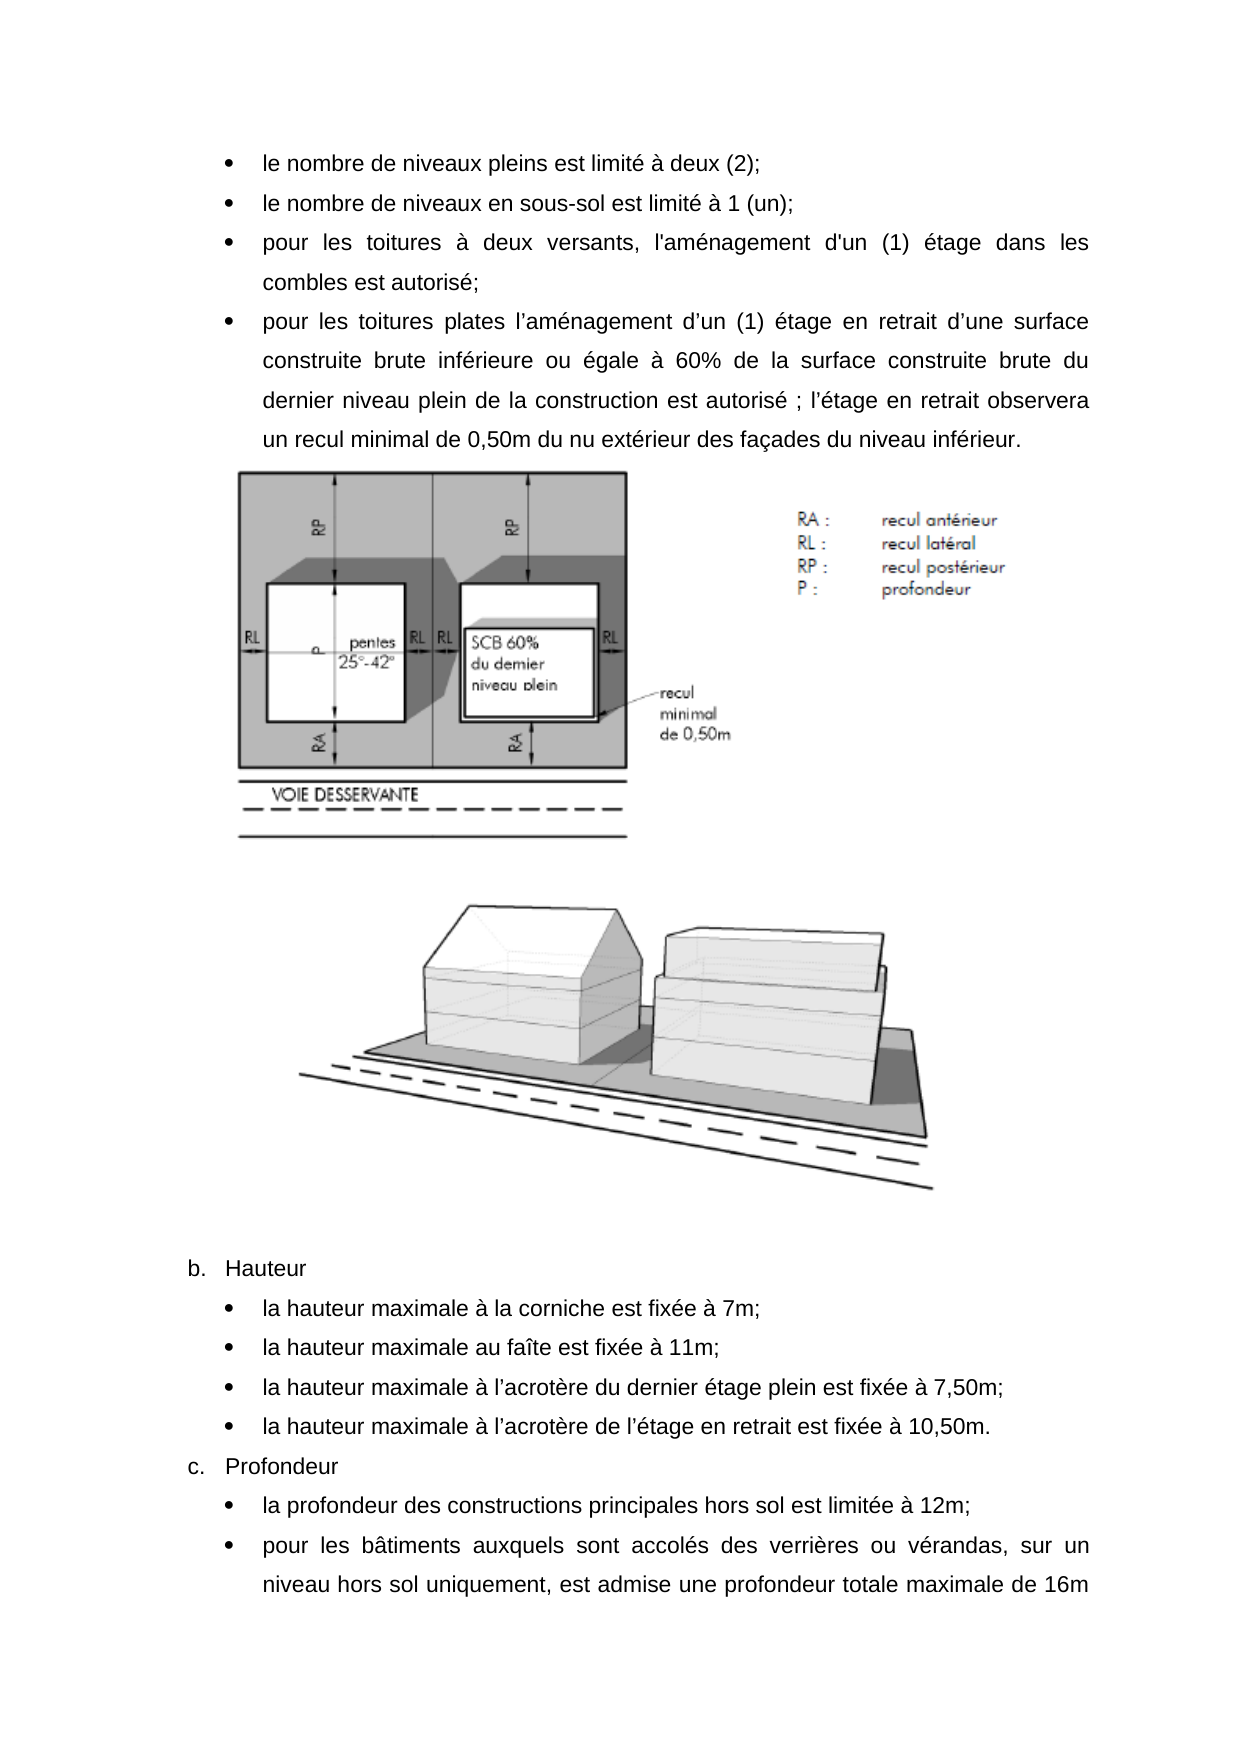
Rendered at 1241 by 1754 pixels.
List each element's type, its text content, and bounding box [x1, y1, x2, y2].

list pour les toitures à deux versants, l'aménagement d'un (1) étage dans les combles est autorisé; [225, 229, 1090, 295]
list pour les toitures plates l’aménagement d’un (1) étage en retrait d’une surface construite brute inférieure ou égale à 60% de la surface construite brute du dernier niveau plein de la construction est autorisé ; l’étage en retrait observera un recul minimal de 0,50m du nu extérieur des façades du niveau inférieur. [225, 308, 1090, 453]
list Profondeur [187, 1453, 1090, 1479]
list le nombre de niveaux en sous-sol est limité à 1 (un); [225, 189, 1090, 216]
list la hauteur maximale à l’acrotère de l’étage en retrait est fixée à 10,50m. [225, 1413, 1090, 1440]
picture [293, 901, 947, 1203]
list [225, 1532, 1090, 1598]
picture [224, 465, 1016, 849]
list la hauteur maximale à la corniche est fixée à 7m; [225, 1295, 1090, 1321]
list le nombre de niveaux pleins est limité à deux (2); [225, 150, 1090, 176]
list la hauteur maximale à l’acrotère du dernier étage plein est fixée à 7,50m; [225, 1374, 1090, 1400]
list la profondeur des constructions principales hors sol est limitée à 12m; [225, 1492, 1090, 1519]
list la hauteur maximale au faîte est fixée à 11m; [225, 1334, 1090, 1361]
list Hauteur [187, 1255, 1090, 1282]
